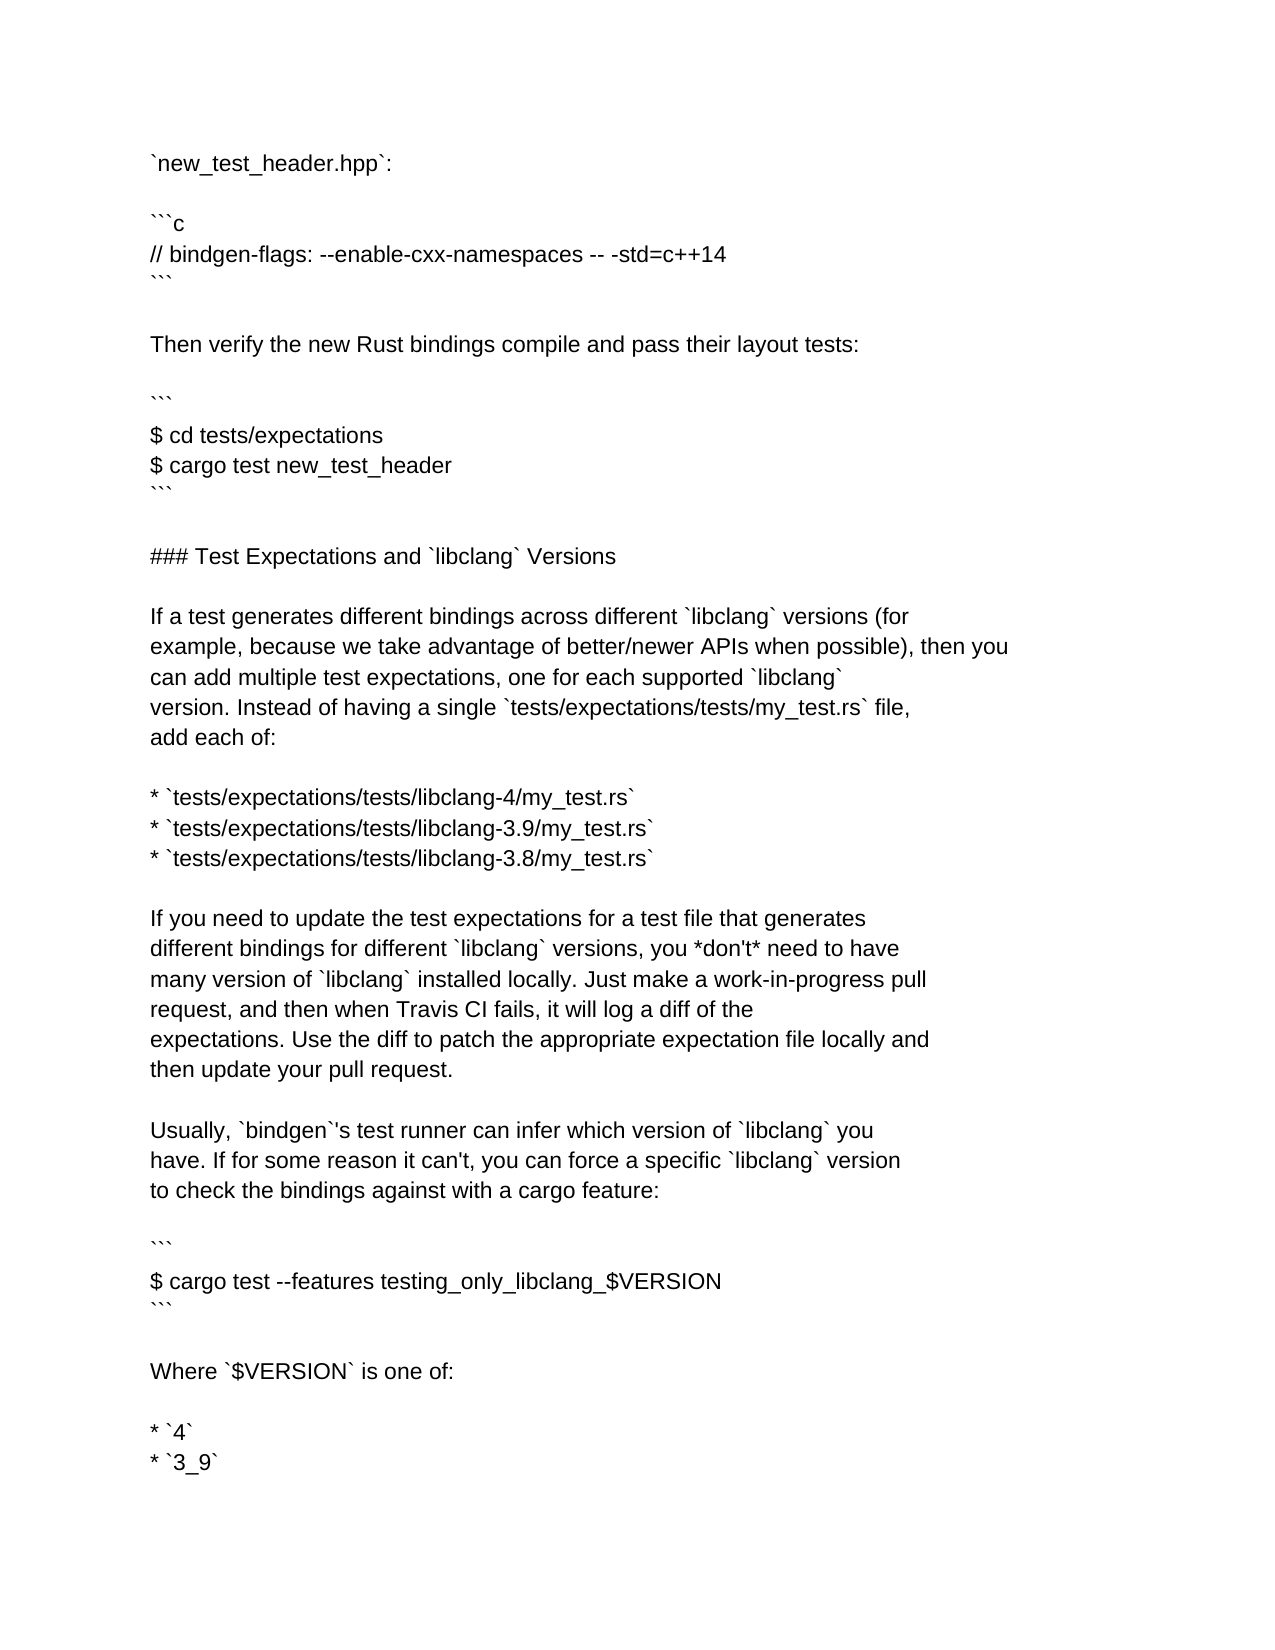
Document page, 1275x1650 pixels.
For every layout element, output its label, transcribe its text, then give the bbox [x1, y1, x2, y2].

text If you need to update the test expectations for a test file that generates [150, 905, 1125, 932]
text have. If for some reason it can't, you can force a specific `libclang` version [150, 1147, 1125, 1173]
text expectations. Use the diff to patch the appropriate expectation file locally and [150, 1026, 1125, 1052]
text can add multiple test expectations, one for each supported `libclang` [150, 663, 1125, 690]
text $ cd tests/expectations [150, 422, 1125, 448]
text ```c [150, 210, 1125, 237]
text ``` [150, 482, 1125, 509]
text ### Test Expectations and `libclang` Versions [150, 543, 1125, 569]
text * `4` [150, 1419, 1125, 1445]
text to check the bindings against with a cargo feature: [150, 1177, 1125, 1203]
text * `tests/expectations/tests/libclang-3.9/my_test.rs` [150, 814, 1125, 841]
text * `tests/expectations/tests/libclang-4/my_test.rs` [150, 784, 1125, 811]
text example, because we take advantage of better/newer APIs when possible), then you [150, 633, 1125, 660]
text version. Instead of having a single `tests/expectations/tests/my_test.rs` file, [150, 694, 1125, 720]
text ``` [150, 271, 1125, 297]
text many version of `libclang` installed locally. Just make a work-in-progress pull [150, 966, 1125, 992]
text Then verify the new Rust bindings compile and pass their layout tests: [150, 331, 1125, 358]
text $ cargo test new_test_header [150, 452, 1125, 478]
text ``` [150, 1237, 1125, 1264]
text ``` [150, 1298, 1125, 1324]
text then update your pull request. [150, 1056, 1125, 1083]
text // bindgen-flags: --enable-cxx-namespaces -- -std=c++14 [150, 241, 1125, 267]
text `new_test_header.hpp`: [150, 150, 1125, 176]
text If a test generates different bindings across different `libclang` versions (for [150, 603, 1125, 629]
text add each of: [150, 724, 1125, 750]
text ``` [150, 392, 1125, 418]
text Where `$VERSION` is one of: [150, 1358, 1125, 1385]
text Usually, `bindgen`'s test runner can infer which version of `libclang` you [150, 1117, 1125, 1143]
text * `3_9` [150, 1449, 1125, 1475]
text * `tests/expectations/tests/libclang-3.8/my_test.rs` [150, 845, 1125, 871]
text request, and then when Travis CI fails, it will log a diff of the [150, 996, 1125, 1022]
text $ cargo test --features testing_only_libclang_$VERSION [150, 1268, 1125, 1294]
text different bindings for different `libclang` versions, you *don't* need to have [150, 935, 1125, 962]
